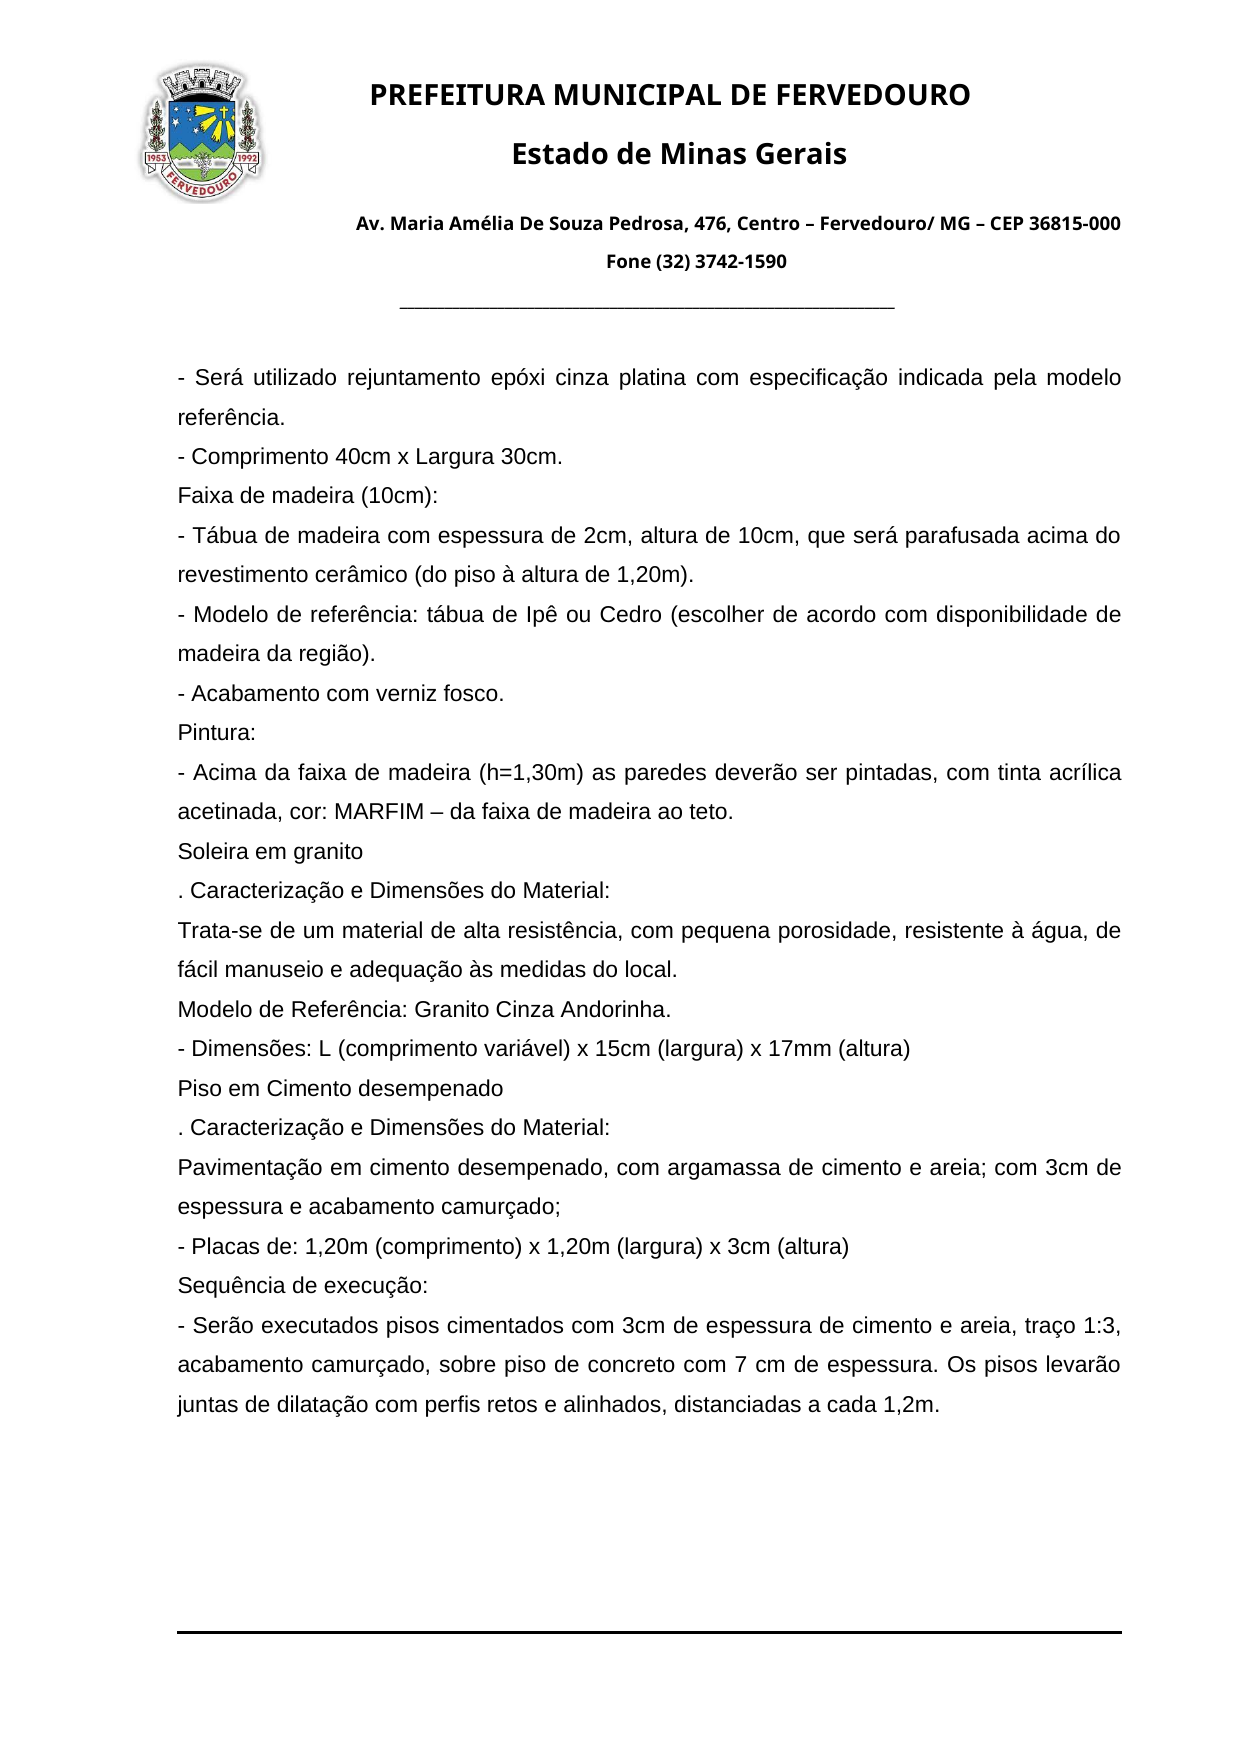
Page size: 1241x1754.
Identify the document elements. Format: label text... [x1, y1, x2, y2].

text - Dimensões: L (comprimento variável) x 15cm (largura) x 17mm (altura) [177, 1035, 1122, 1062]
text Sequência de execução: [177, 1272, 1122, 1298]
text Trata-se de um material de alta resistência, com pequena porosidade, resistente à água, de fácil manuseio e adequação às medidas do local. [177, 917, 1122, 983]
text - Comprimento 40cm x Largura 30cm. [177, 443, 1122, 469]
text - Acima da faixa de madeira (h=1,30m) as paredes deverão ser pintadas, com tinta acrílica acetinada, cor: MARFIM – da faixa de madeira ao teto. [177, 759, 1122, 825]
text - Serão executados pisos cimentados com 3cm de espessura de cimento e areia, traço 1:3, acabamento camurçado, sobre piso de concreto com 7 cm de espessura. Os pisos levarão juntas de dilatação com perfis retos e alinhados, distanciadas a cada 1,2m. [177, 1312, 1122, 1417]
text Faixa de madeira (10cm): [177, 482, 1122, 509]
text - Acabamento com verniz fosco. [177, 680, 1122, 706]
text - Placas de: 1,20m (comprimento) x 1,20m (largura) x 3cm (altura) [177, 1233, 1122, 1259]
text - Será utilizado rejuntamento epóxi cinza platina com especificação indicada pela modelo referência. [177, 364, 1122, 430]
text Pavimentação em cimento desempenado, com argamassa de cimento e areia; com 3cm de espessura e acabamento camurçado; [177, 1154, 1122, 1219]
text - Tábua de madeira com espessura de 2cm, altura de 10cm, que será parafusada acima do revestimento cerâmico (do piso à altura de 1,20m). [177, 522, 1122, 588]
text Soleira em granito [177, 838, 1122, 864]
text . Caracterização e Dimensões do Material: [177, 877, 1122, 904]
text Piso em Cimento desempenado [177, 1075, 1122, 1101]
text Pintura: [177, 719, 1122, 746]
text - Modelo de referência: tábua de Ipê ou Cedro (escolher de acordo com disponibilidade de madeira da região). [177, 601, 1122, 667]
text . Caracterização e Dimensões do Material: [177, 1114, 1122, 1141]
picture [129, 59, 274, 204]
text Modelo de Referência: Granito Cinza Andorinha. [177, 996, 1122, 1022]
